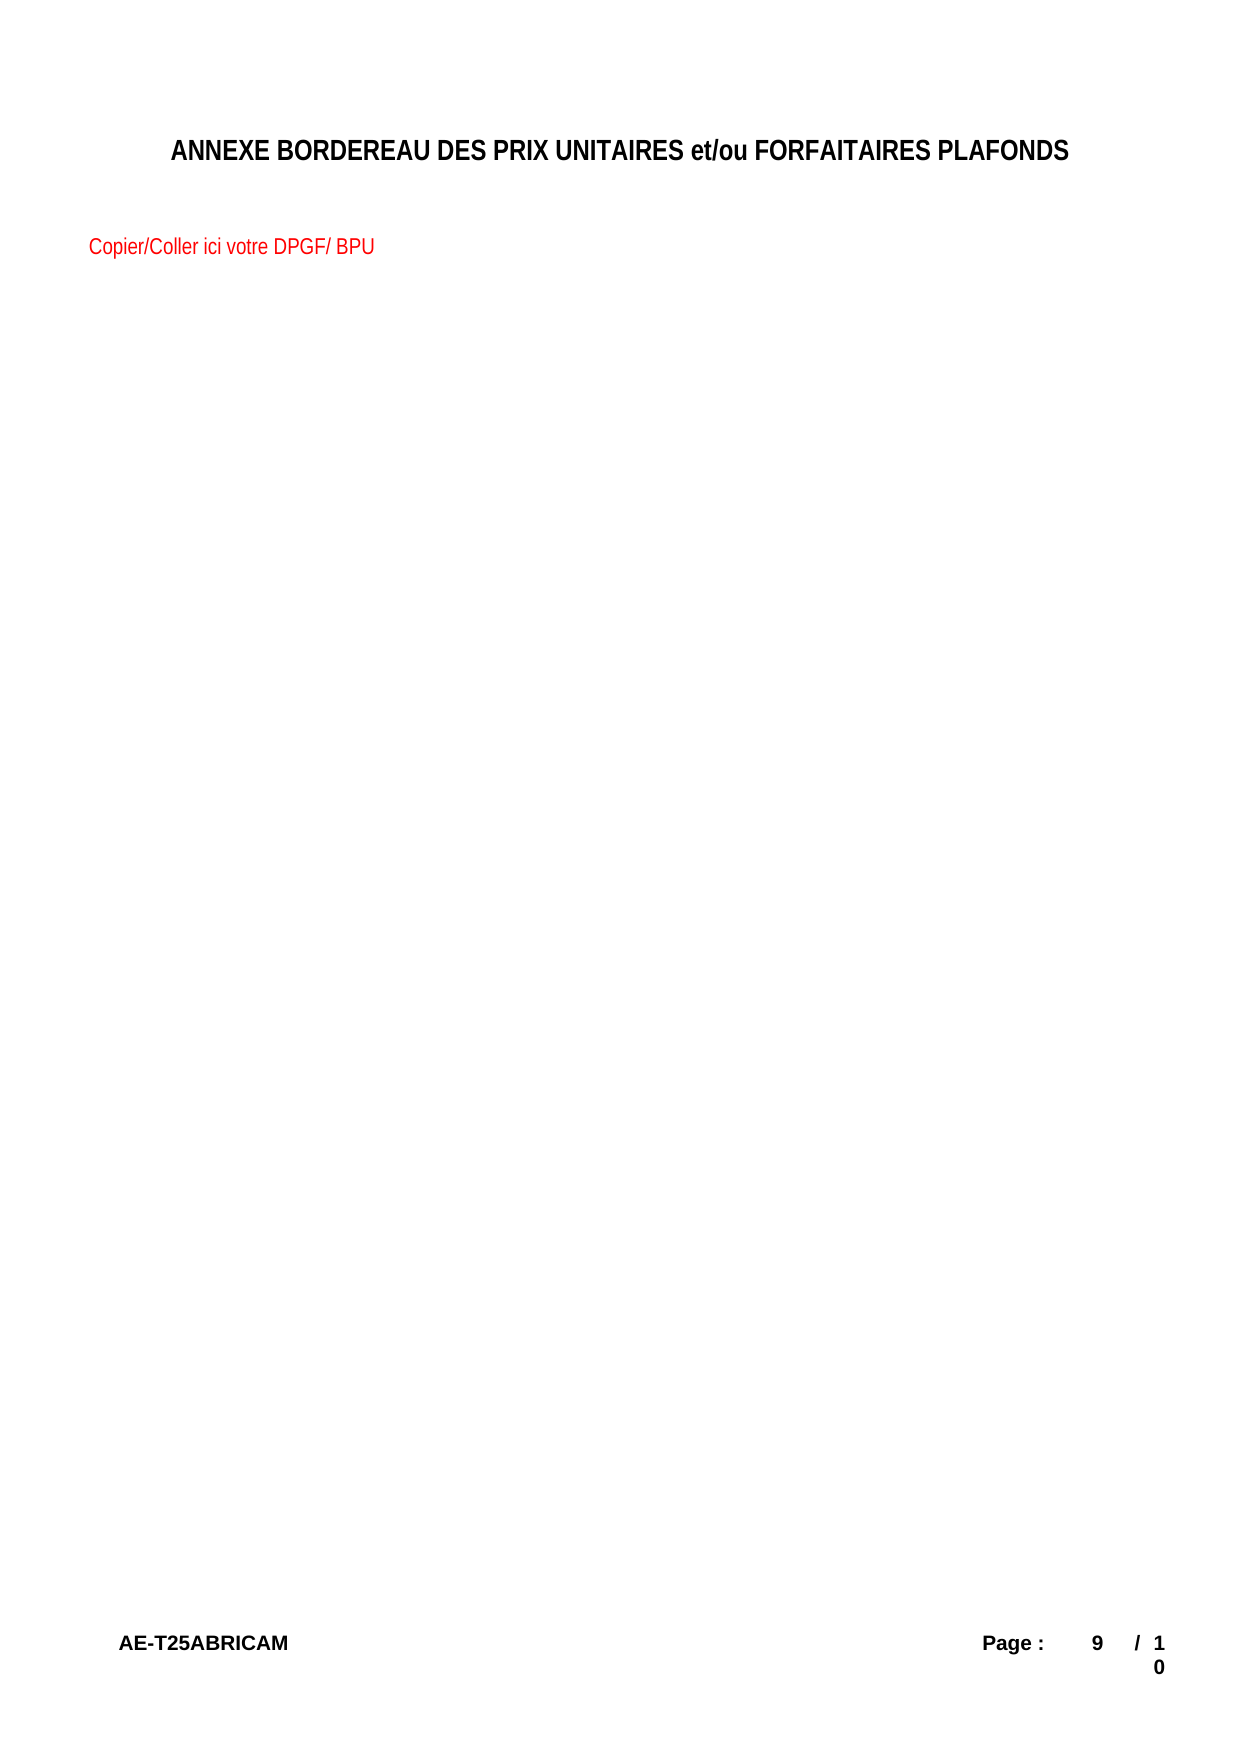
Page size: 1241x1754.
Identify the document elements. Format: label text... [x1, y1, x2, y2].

text Copier/Coller ici votre DPGF/ BPU [89, 233, 1152, 259]
text ANNEXE BORDEREAU DES PRIX UNITAIRES et/ou FORFAITAIRES PLAFONDS [89, 133, 1152, 166]
